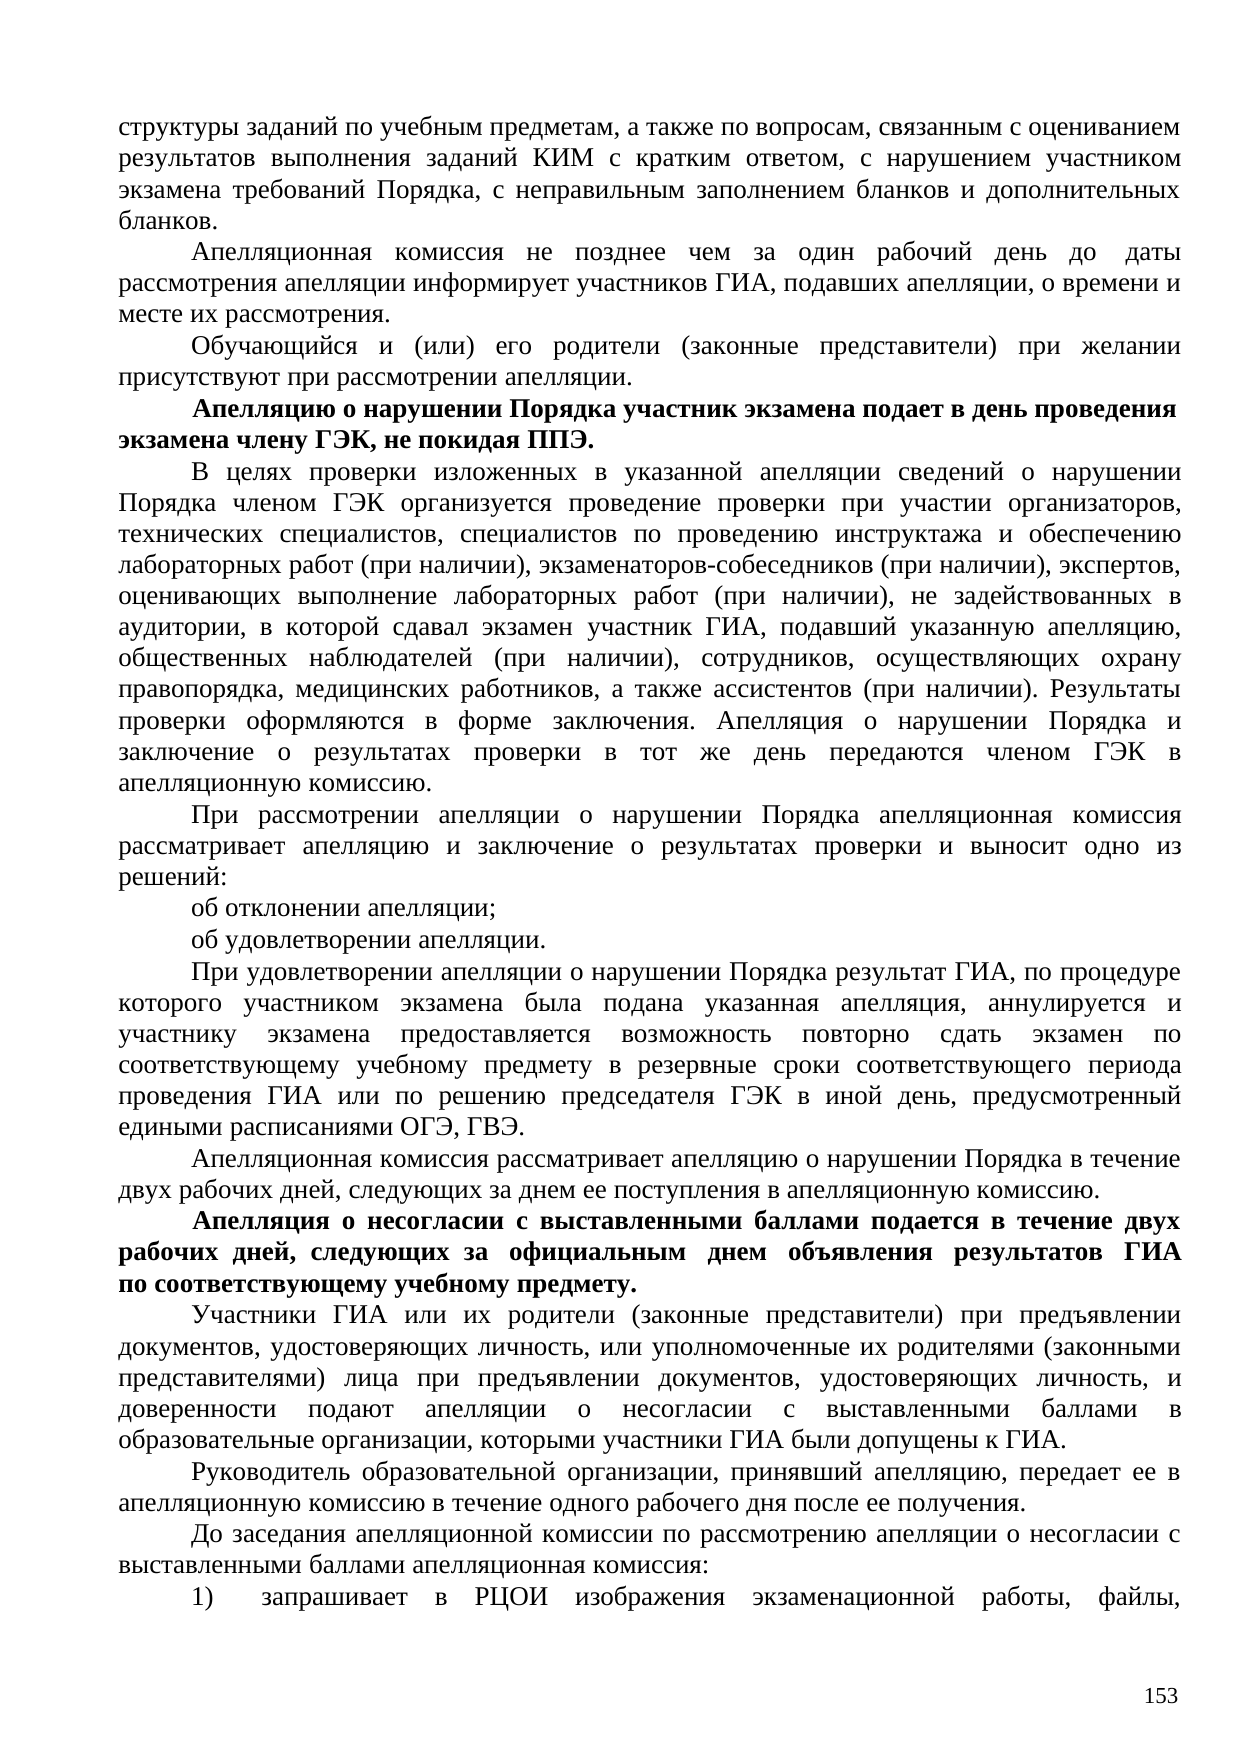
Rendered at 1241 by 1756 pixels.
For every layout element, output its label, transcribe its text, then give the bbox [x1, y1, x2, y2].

text При рассмотрении апелляции о нарушении Порядка апелляционная комиссия рассматривает апелляцию и заключение о результатах проверки и выносит одно из решений: [118, 798, 1182, 891]
text Обучающийся и (или) его родители (законные представители) при желании присутствуют при рассмотрении апелляции. [118, 329, 1182, 392]
text об удовлетворении апелляции. [118, 923, 1182, 954]
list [118, 1580, 1182, 1611]
text Апелляционная комиссия рассматривает апелляцию о нарушении Порядка в течение двух рабочих дней, следующих за днем ее поступления в апелляционную комиссию. [118, 1142, 1182, 1204]
text Руководитель образовательной организации, принявший апелляцию, передает ее в апелляционную комиссию в течение одного рабочего дня после ее получения. [118, 1455, 1182, 1517]
text Апелляцию о нарушении Порядка участник экзамена подает в день проведения экзамена члену ГЭК, не покидая ППЭ. [118, 392, 1182, 454]
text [118, 110, 1182, 235]
text Апелляционная комиссия не позднее чем за один рабочий день до даты рассмотрения апелляции информирует участников ГИА, подавших апелляции, о времени и месте их рассмотрения. [118, 235, 1182, 329]
text До заседания апелляционной комиссии по рассмотрению апелляции о несогласии с выставленными баллами апелляционная комиссия: [118, 1517, 1182, 1580]
text При удовлетворении апелляции о нарушении Порядка результат ГИА, по процедуре которого участником экзамена была подана указанная апелляция, аннулируется и участнику экзамена предоставляется возможность повторно сдать экзамен по соответствующему учебному предмету в резервные сроки соответствующего периода проведения ГИА или по решению председателя ГЭК в иной день, предусмотренный едиными расписаниями ОГЭ, ГВЭ. [118, 955, 1182, 1142]
text Апелляция о несогласии с выставленными баллами подается в течение двух рабочих дней, следующих за официальным днем объявления результатов ГИА по соответствующему учебному предмету. [118, 1204, 1182, 1298]
text Участники ГИА или их родители (законные представители) при предъявлении документов, удостоверяющих личность, или уполномоченные их родителями (законными представителями) лица при предъявлении документов, удостоверяющих личность, и доверенности подают апелляции о несогласии с выставленными баллами в образовательные организации, которыми участники ГИА были допущены к ГИА. [118, 1298, 1182, 1454]
text В целях проверки изложенных в указанной апелляции сведений о нарушении Порядка членом ГЭК организуется проведение проверки при участии организаторов, технических специалистов, специалистов по проведению инструктажа и обеспечению лабораторных работ (при наличии), экзаменаторов-собеседников (при наличии), экспертов, оценивающих выполнение лабораторных работ (при наличии), не задействованных в аудитории, в которой сдавал экзамен участник ГИА, подавший указанную апелляцию, общественных наблюдателей (при наличии), сотрудников, осуществляющих охрану правопорядка, медицинских работников, а также ассистентов (при наличии). Результаты проверки оформляются в форме заключения. Апелляция о нарушении Порядка и заключение о результатах проверки в тот же день передаются членом ГЭК в апелляционную комиссию. [118, 454, 1182, 797]
text об отклонении апелляции; [118, 891, 1182, 923]
